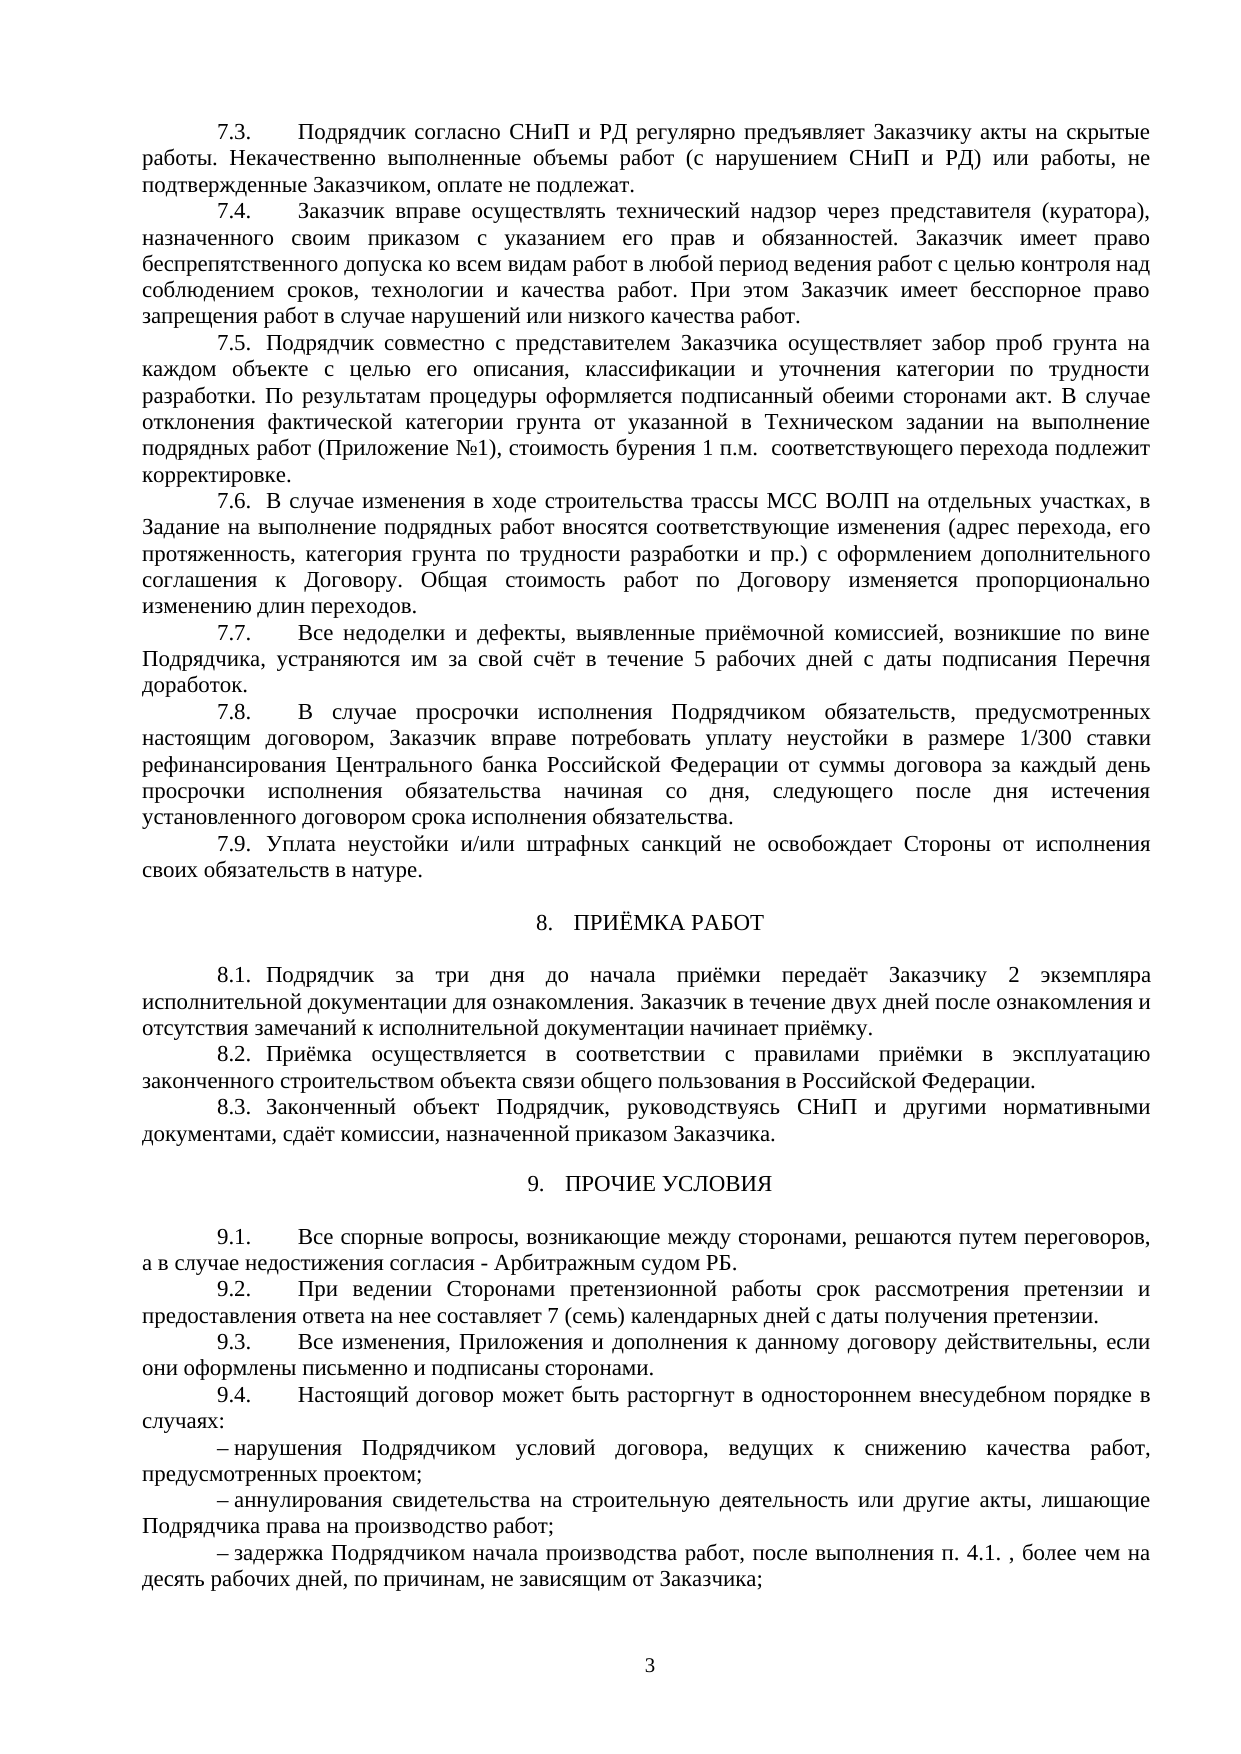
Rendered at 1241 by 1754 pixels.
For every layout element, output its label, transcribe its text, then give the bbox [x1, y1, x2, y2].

list ПРИЁМКА РАБОТ [148, 909, 1152, 935]
text – аннулирования свидетельства на строительную деятельность или другие акты, лишающие Подрядчика права на производство работ; [142, 1486, 1152, 1539]
list Все изменения, Приложения и дополнения к данному договору действительны, если они оформлены письменно и подписаны сторонами. [142, 1328, 1152, 1381]
list Заказчик вправе осуществлять технический надзор через представителя (куратора), назначенного своим приказом с указанием его прав и обязанностей. Заказчик имеет право беспрепятственного допуска ко всем видам работ в любой период ведения работ с целью контроля над соблюдением сроков, технологии и качества работ. При этом Заказчик имеет бесспорное право запрещения работ в случае нарушений или низкого качества работ. [142, 197, 1152, 329]
list ПРОЧИЕ УСЛОВИЯ [148, 1170, 1152, 1196]
list Все недоделки и дефекты, выявленные приёмочной комиссией, возникшие по вине Подрядчика, устраняются им за свой счёт в течение 5 рабочих дней с даты подписания Перечня доработок. [142, 619, 1152, 698]
list Все спорные вопросы, возникающие между сторонами, решаются путем переговоров, а в случае недостижения согласия - Арбитражным судом РБ. [142, 1223, 1152, 1275]
list Настоящий договор может быть расторгнут в одностороннем внесудебном порядке в случаях: [142, 1381, 1152, 1433]
list Подрядчик за три дня до начала приёмки передаёт Заказчику 2 экземпляра исполнительной документации для ознакомления. Заказчик в течение двух дней после ознакомления и отсутствия замечаний к исполнительной документации начинает приёмку. [142, 961, 1152, 1041]
list В случае просрочки исполнения Подрядчиком обязательств, предусмотренных настоящим договором, Заказчик вправе потребовать уплату неустойки в размере 1/300 ставки рефинансирования Центрального банка Российской Федерации от суммы договора за каждый день просрочки исполнения обязательства начиная со дня, следующего после дня истечения установленного договором срока исполнения обязательства. [142, 698, 1152, 830]
list Приёмка осуществляется в соответствии с правилами приёмки в эксплуатацию законченного строительством объекта связи общего пользования в Российской Федерации. [142, 1041, 1152, 1093]
text – нарушения Подрядчиком условий договора, ведущих к снижению качества работ, предусмотренных проектом; [142, 1433, 1152, 1486]
list При ведении Сторонами претензионной работы срок рассмотрения претензии и предоставления ответа на нее составляет 7 (семь) календарных дней с даты получения претензии. [142, 1275, 1152, 1328]
list Уплата неустойки и/или штрафных санкций не освобождает Стороны от исполнения своих обязательств в натуре. [142, 830, 1152, 882]
list Законченный объект Подрядчик, руководствуясь СНиП и другими нормативными документами, сдаёт комиссии, назначенной приказом Заказчика. [142, 1093, 1152, 1146]
list Подрядчик согласно СНиП и РД регулярно предъявляет Заказчику акты на скрытые работы. Некачественно выполненные объемы работ (с нарушением СНиП и РД) или работы, не подтвержденные Заказчиком, оплате не подлежат. [142, 118, 1152, 197]
list Подрядчик совместно с представителем Заказчика осуществляет забор проб грунта на каждом объекте с целью его описания, классификации и уточнения категории по трудности разработки. По результатам процедуры оформляется подписанный обеими сторонами акт. В случае отклонения фактической категории грунта от указанной в Техническом задании на выполнение подрядных работ (Приложение №1), стоимость бурения 1 п.м. соответствующего перехода подлежит корректировке. [142, 329, 1152, 487]
text – задержка Подрядчиком начала производства работ, после выполнения п. 4.1. , более чем на десять рабочих дней, по причинам, не зависящим от Заказчика; [142, 1539, 1152, 1592]
list В случае изменения в ходе строительства трассы МСС ВОЛП на отдельных участках, в Задание на выполнение подрядных работ вносятся соответствующие изменения (адрес перехода, его протяженность, категория грунта по трудности разработки и пр.) с оформлением дополнительного соглашения к Договору. Общая стоимость работ по Договору изменяется пропорционально изменению длин переходов. [142, 487, 1152, 619]
